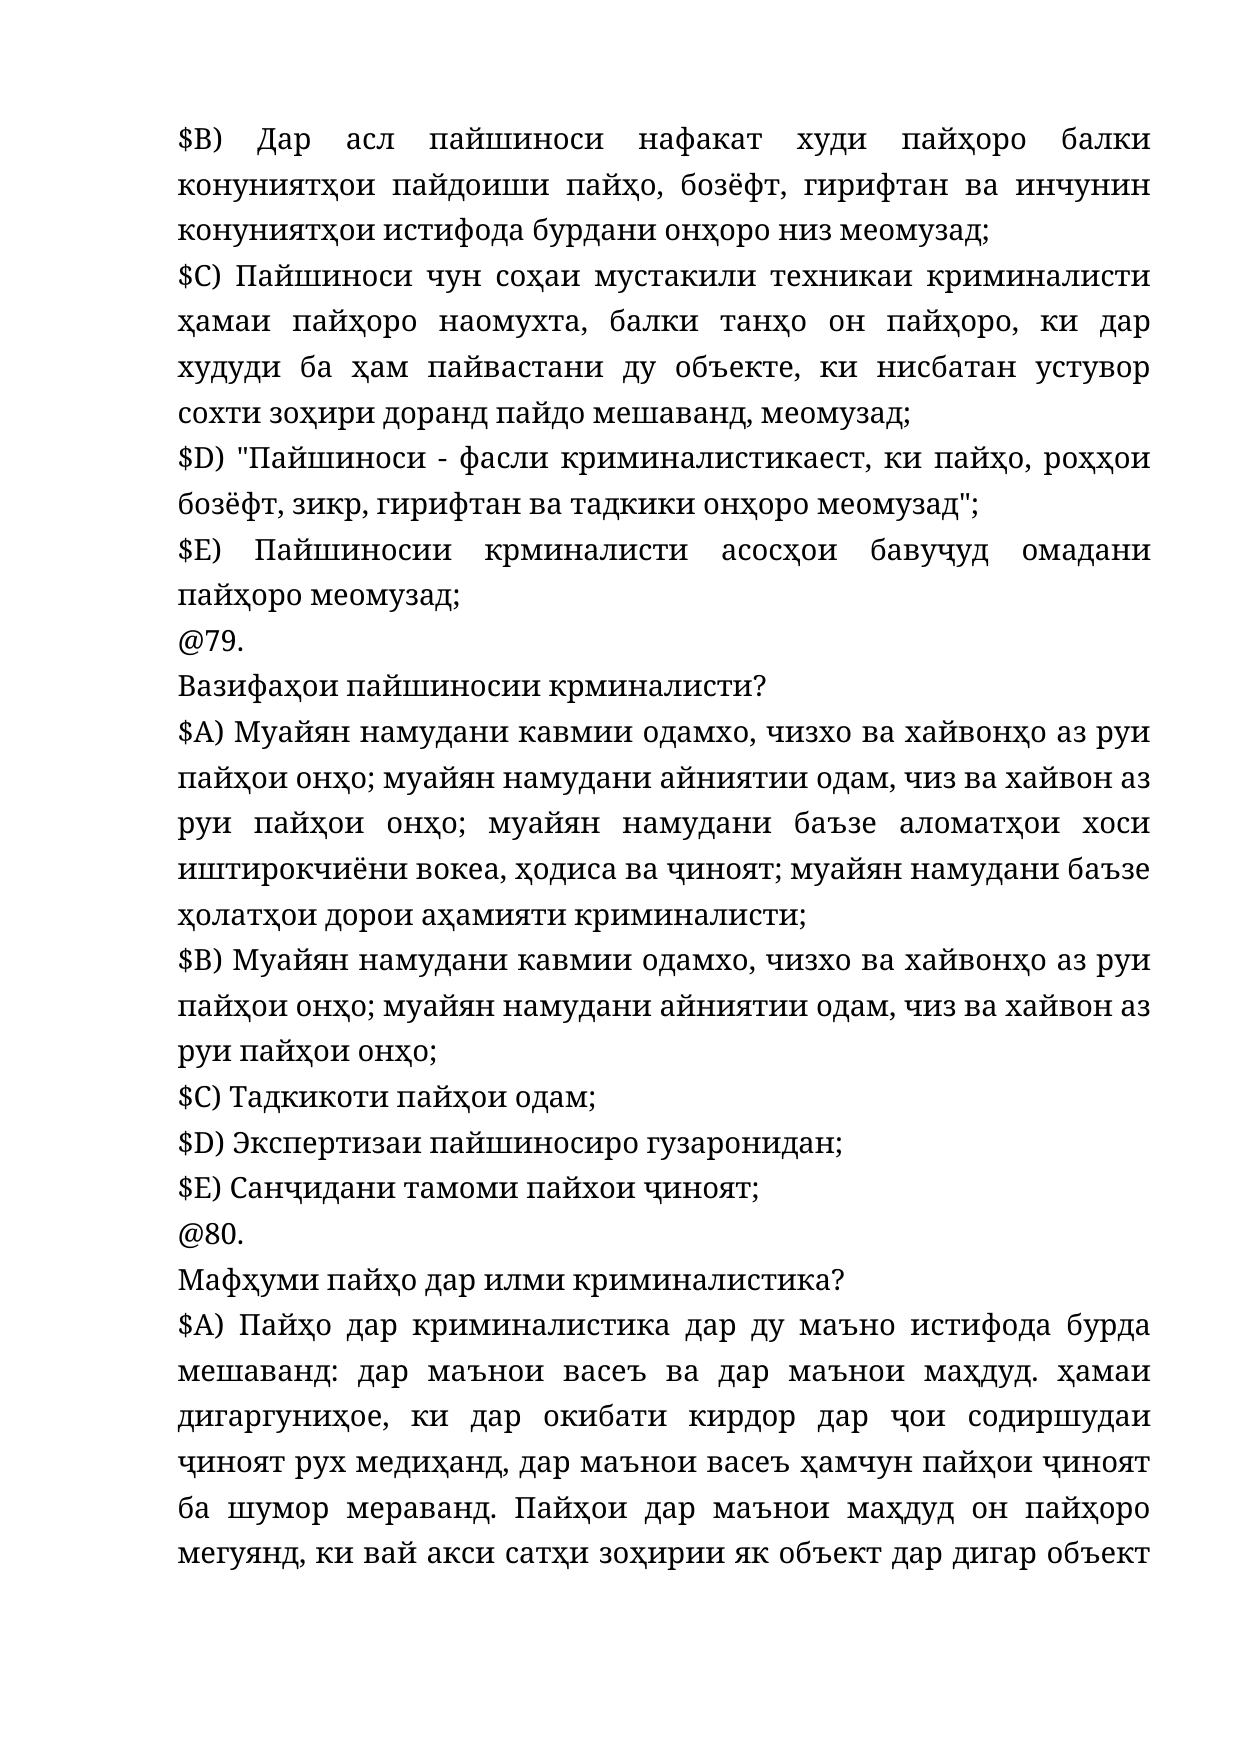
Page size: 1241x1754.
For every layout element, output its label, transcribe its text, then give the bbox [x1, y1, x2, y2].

text $E) Пайшиносии крминалисти асосҳои бавуҷуд омадани пайҳоро меомузад; [177, 529, 1152, 614]
text Мафҳуми пайҳо дар илми криминалистика? [177, 1259, 1152, 1298]
text @79. [177, 620, 1152, 660]
text $D) Экспертизаи пайшиносиро гузаронидан; [177, 1122, 1152, 1162]
text @80. [177, 1213, 1152, 1253]
text $C) Пайшиноси чун соҳаи мустакили техникаи криминалисти ҳамаи пайҳоро наомухта, балки танҳо он пайҳоро, ки дар худуди ба ҳам пайвастани ду объекте, ки нисбатан устувор сохти зоҳири доранд пайдо мешаванд, меомузад; [177, 255, 1152, 432]
text $B) Дар асл пайшиноси нафакат худи пайҳоро балки конуниятҳои пайдоиши пайҳо, бозёфт, гирифтан ва инчунин конуниятҳои истифода бурдани онҳоро низ меомузад; [177, 118, 1152, 249]
text Вазифаҳои пайшиносии крминалисти? [177, 666, 1152, 705]
text $B) Муайян намудани кавмии одамхо, чизхо ва хайвонҳо аз руи пайҳои онҳо; муайян намудани айниятии одам, чиз ва хайвон аз руи пайҳои онҳо; [177, 939, 1152, 1070]
text $D) "Пайшиноси - фасли криминалистикаест, ки пайҳо, роҳҳои бозёфт, зикр, гирифтан ва тадкики онҳоро меомузад"; [177, 437, 1152, 523]
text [177, 1304, 1152, 1572]
text $E) Санҷидани тамоми пайхои ҷиноят; [177, 1167, 1152, 1207]
text $A) Муайян намудани кавмии одамхо, чизхо ва хайвонҳо аз руи пайҳои онҳо; муайян намудани айниятии одам, чиз ва хайвон аз руи пайҳои онҳо; муайян намудани баъзе аломатҳои хоси иштирокчиёни вокеа, ҳодиса ва ҷиноят; муайян намудани баъзе ҳолатҳои дорои аҳамияти криминалисти; [177, 711, 1152, 933]
text $C) Тадкикоти пайҳои одам; [177, 1076, 1152, 1116]
